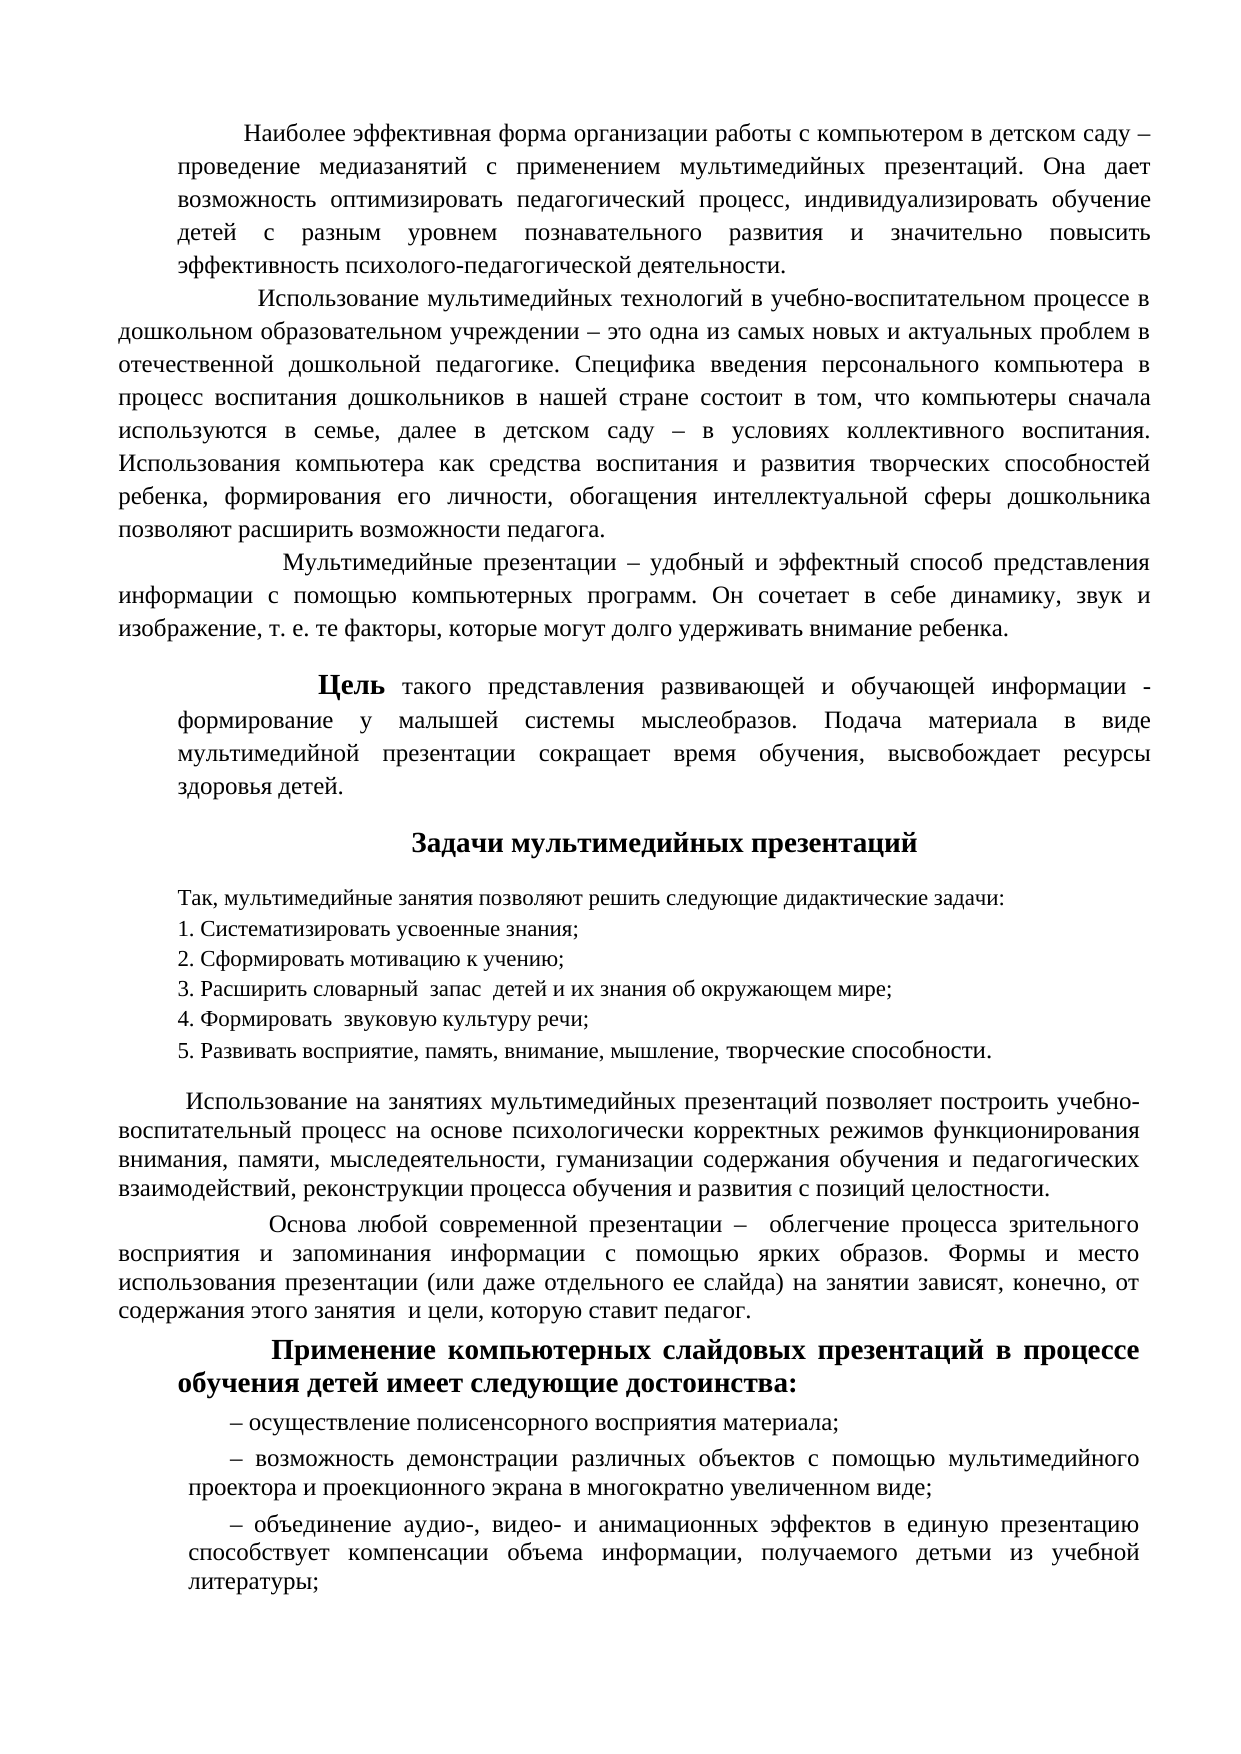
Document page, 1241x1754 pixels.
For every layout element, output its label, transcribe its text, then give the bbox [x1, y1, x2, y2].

text Задачи мультимедийных презентаций [177, 825, 1152, 858]
text Использование на занятиях мультимедийных презентаций позволяет построить учебно-воспитательный процесс на основе психологически корректных режимов функционирования внимания, памяти, мыследеятельности, гуманизации содержания обучения и педагогических взаимодействий, реконструкции процесса обучения и развития с позиций целостности. [118, 1086, 1141, 1201]
text Мультимедийные презентации – удобный и эффектный способ представления информации с помощью компьютерных программ. Он сочетает в себе динамику, звук и изображение, т. е. те факторы, которые могут долго удерживать внимание ребенка. [118, 547, 1152, 642]
text Основа любой современной презентации – облегчение процесса зрительного восприятия и запоминания информации с помощью ярких образов. Формы и место использования презентации (или даже отдельного ее слайда) на занятии зависят, конечно, от содержания этого занятия и цели, которую ставит педагог. [118, 1209, 1141, 1324]
text Наиболее эффективная форма организации работы с компьютером в детском саду – проведение медиазанятий с применением мультимедийных презентаций. Она дает возможность оптимизировать педагогический процесс, индивидуализировать обучение детей с разным уровнем познавательного развития и значительно повысить эффективность психолого-педагогической деятельности. [177, 118, 1152, 279]
text 5. Развивать восприятие, память, внимание, мышление, творческие способности. [177, 1035, 1152, 1064]
text Использование мультимедийных технологий в учебно-воспитательном процессе в дошкольном образовательном учреждении – это одна из самых новых и актуальных проблем в отечественной дошкольной педагогике. Специфика введения персонального компьютера в процесс воспитания дошкольников в нашей стране состоит в том, что компьютеры сначала используются в семье, далее в детском саду – в условиях коллективного воспитания. Использования компьютера как средства воспитания и развития творческих способностей ребенка, формирования его личности, обогащения интеллектуальной сферы дошкольника позволяют расширить возможности педагога. [118, 283, 1152, 543]
text Цель такого представления развивающей и обучающей информации - формирование у малышей системы мыслеобразов. Подача материала в виде мультимедийной презентации сокращает время обучения, высвобождает ресурсы здоровья детей. [177, 667, 1152, 800]
text – возможность демонстрации различных объектов с помощью мультимедийного проектора и проекционного экрана в многократно увеличенном виде; [188, 1443, 1141, 1501]
text Применение компьютерных слайдовых презентаций в процессе обучения детей имеет следующие достоинства: [177, 1332, 1141, 1399]
text 2. Сформировать мотивацию к учению; [177, 945, 1152, 971]
text – осуществление полисенсорного восприятия материала; [188, 1407, 1141, 1436]
text Так, мультимедийные занятия позволяют решить следующие дидактические задачи: [177, 884, 1152, 911]
text – объединение аудио-, видео- и анимационных эффектов в единую презентацию способствует компенсации объема информации, получаемого детьми из учебной литературы; [188, 1509, 1141, 1595]
text 3. Расширить словарный запас детей и их знания об окружающем мире; [177, 975, 1152, 1001]
text 4. Формировать звуковую культуру речи; [177, 1005, 1152, 1032]
text 1. Систематизировать усвоенные знания; [177, 914, 1152, 941]
